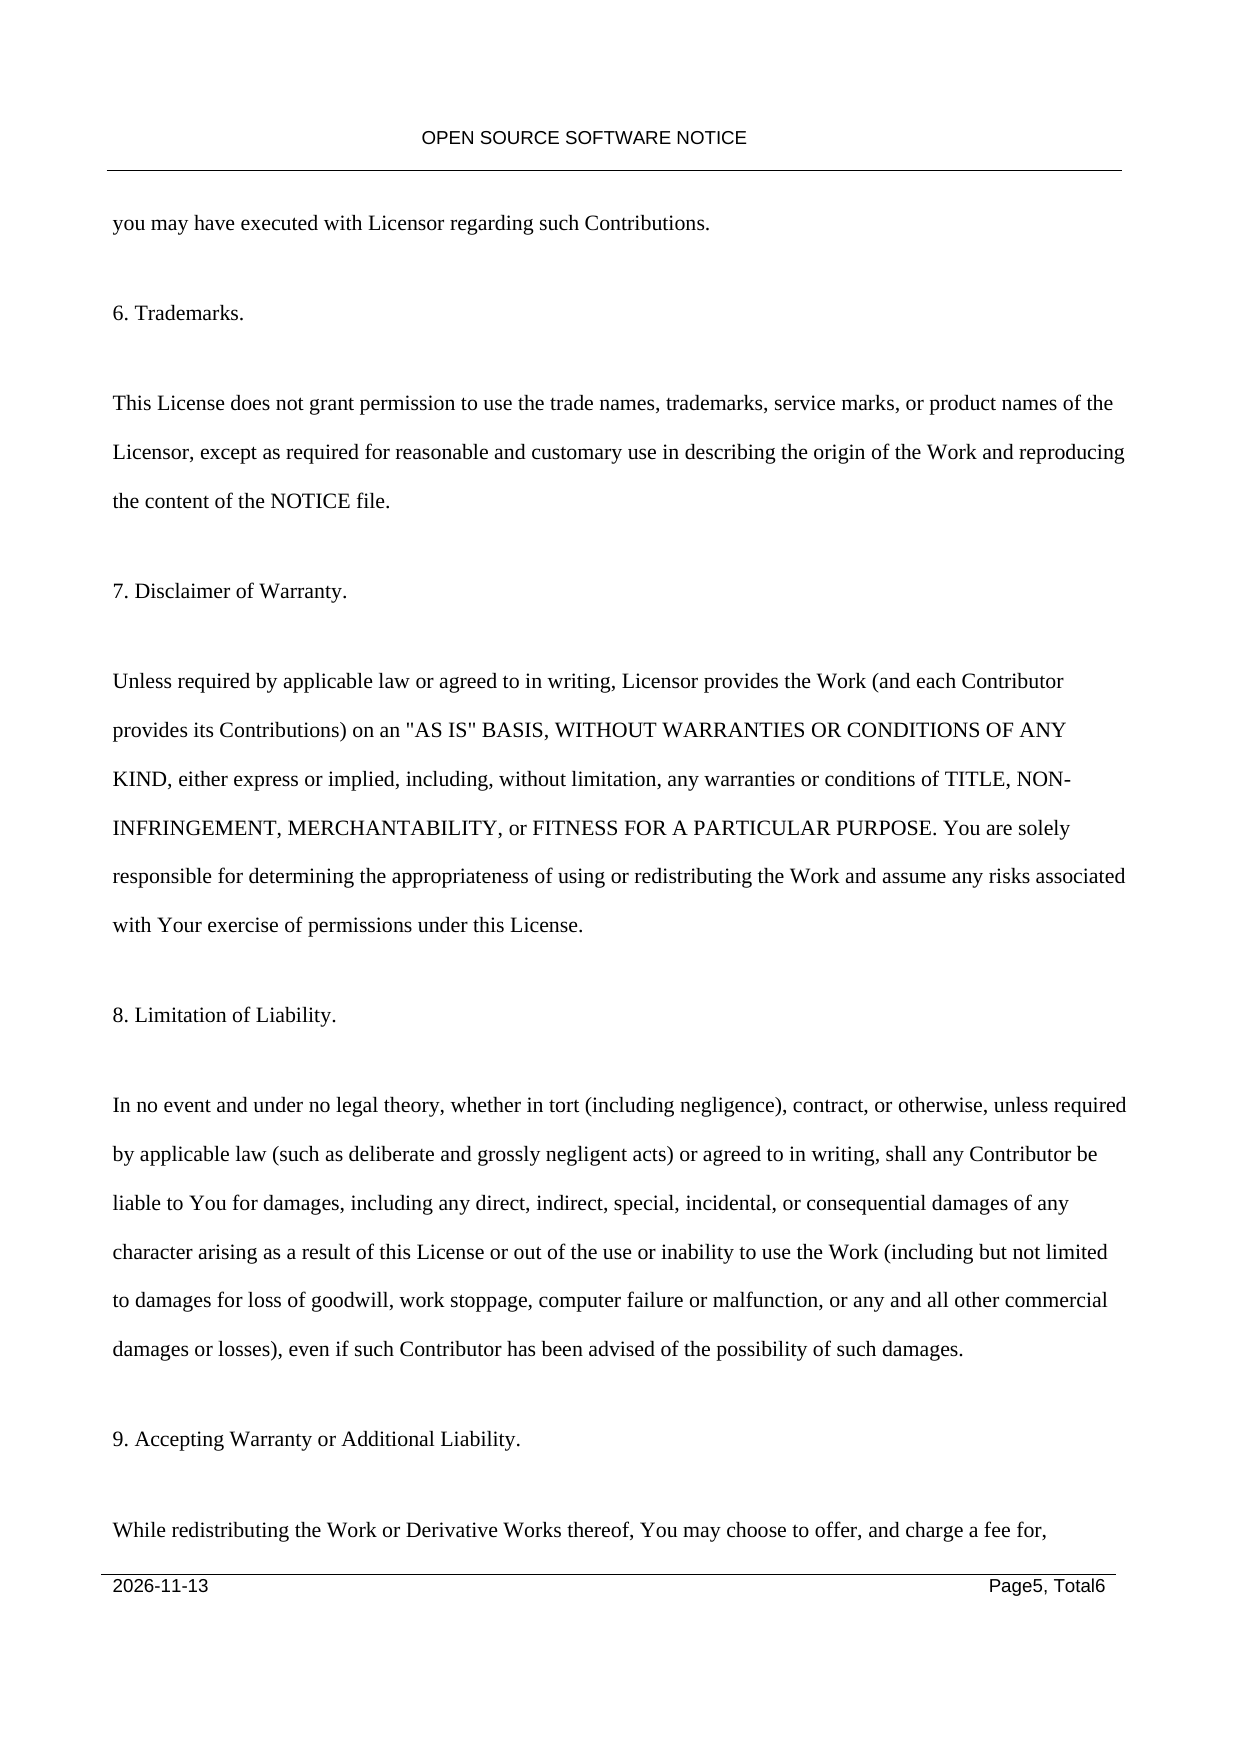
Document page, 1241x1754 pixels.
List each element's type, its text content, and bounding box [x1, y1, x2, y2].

text 9. Accepting Warranty or Additional Liability. [112, 1423, 1128, 1455]
text In no event and under no legal theory, whether in tort (including negligence), contract, or otherwise, unless required by applicable law (such as deliberate and grossly negligent acts) or agreed to in writing, shall any Contributor be liable to You for damages, including any direct, indirect, special, incidental, or consequential damages of any character arising as a result of this License or out of the use or inability to use the Work (including but not limited to damages for loss of goodwill, work stoppage, computer failure or malfunction, or any and all other commercial damages or losses), even if such Contributor has been advised of the possibility of such damages. [112, 1089, 1128, 1365]
text 8. Limitation of Liability. [112, 999, 1128, 1031]
text Unless required by applicable law or agreed to in writing, Licensor provides the Work (and each Contributor provides its Contributions) on an "AS IS" BASIS, WITHOUT WARRANTIES OR CONDITIONS OF ANY KIND, either express or implied, including, without limitation, any warranties or conditions of TITLE, NON-INFRINGEMENT, MERCHANTABILITY, or FITNESS FOR A PARTICULAR PURPOSE. You are solely responsible for determining the appropriateness of using or redistributing the Work and assume any risks associated with Your exercise of permissions under this License. [112, 665, 1128, 941]
text This License does not grant permission to use the trade names, trademarks, service marks, or product names of the Licensor, except as required for reasonable and customary use in describing the origin of the Work and reproducing the content of the NOTICE file. [112, 387, 1128, 517]
text 7. Disclaimer of Warranty. [112, 574, 1128, 607]
text 6. Trademarks. [112, 297, 1128, 329]
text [112, 1513, 1128, 1546]
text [112, 206, 1128, 239]
